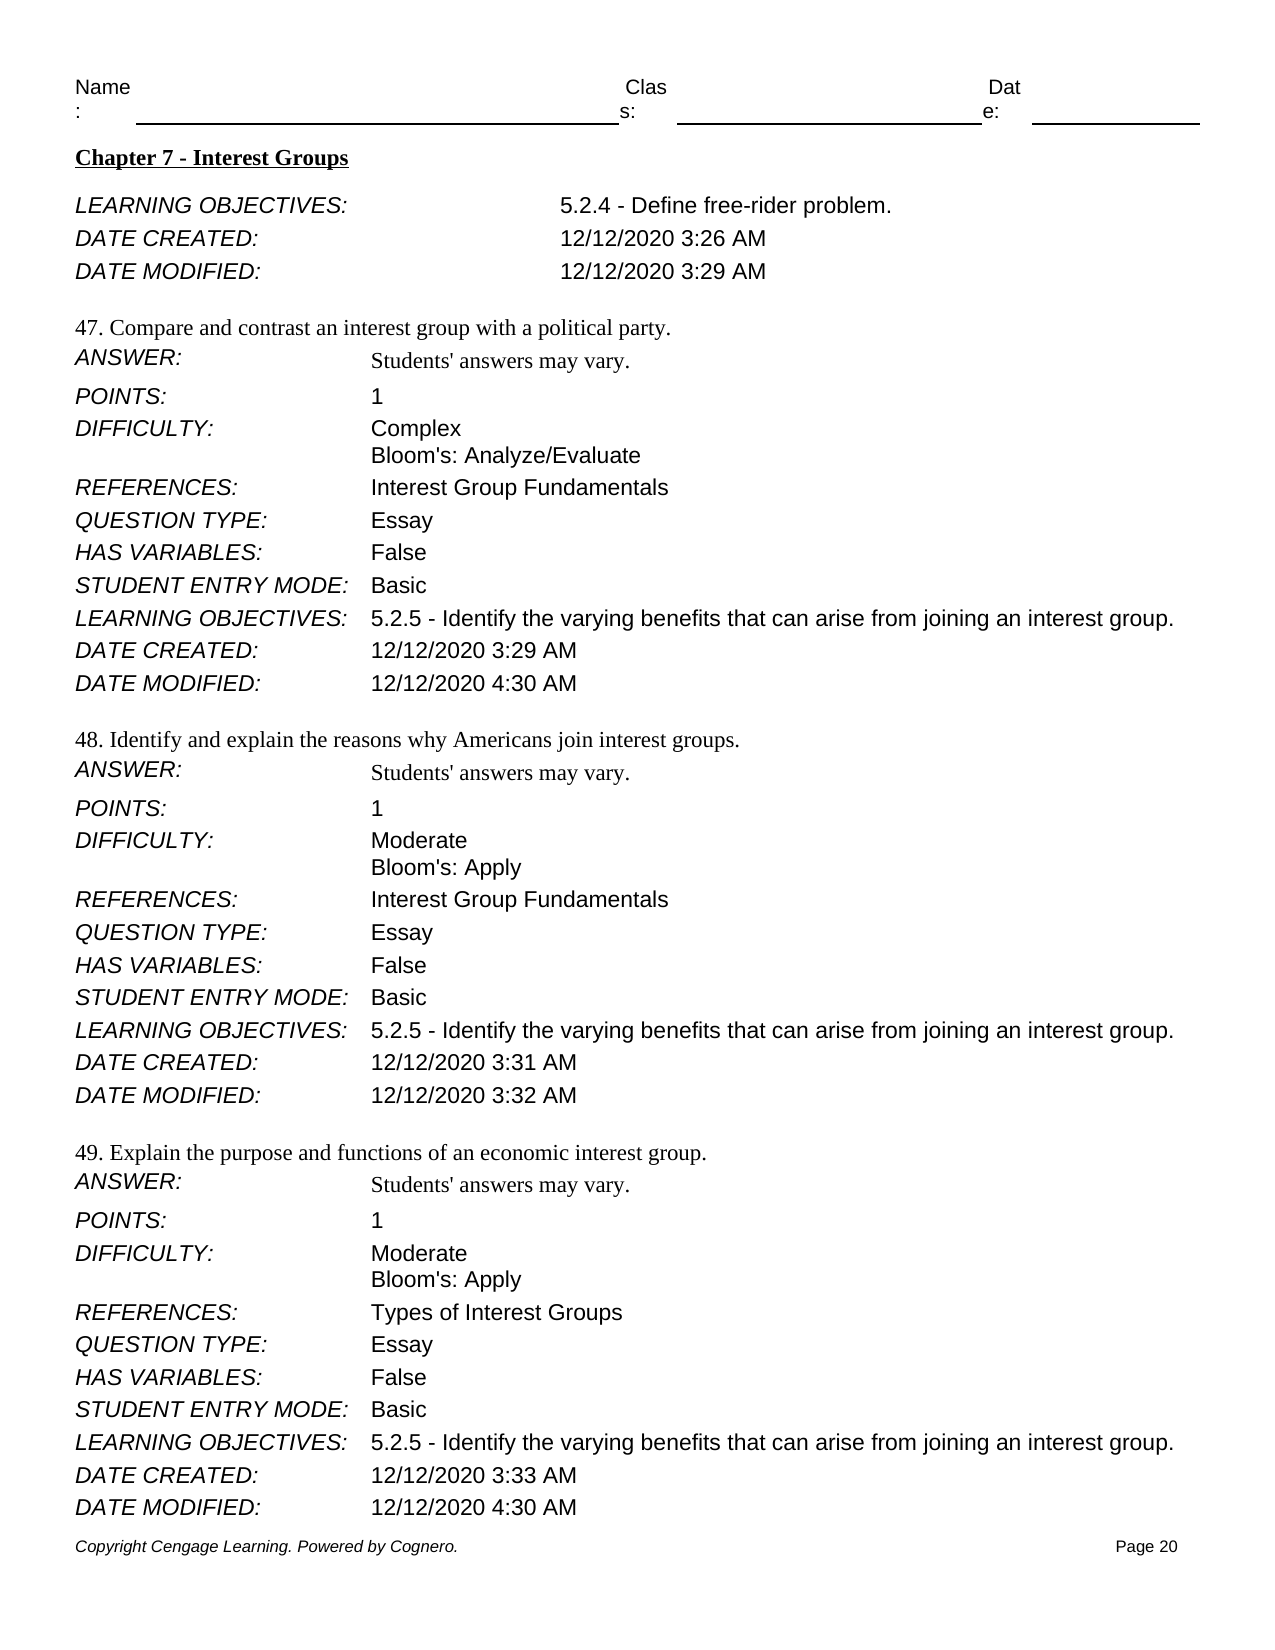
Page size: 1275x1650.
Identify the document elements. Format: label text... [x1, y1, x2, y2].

table_header 49. Explain the purpose and functions of an economic interest group. [75, 1139, 1200, 1524]
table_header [75, 189, 1200, 287]
table_header 47. Compare and contrast an interest group with a political party. [75, 314, 1200, 699]
table_header 48. Identify and explain the reasons why Americans join interest groups. [75, 726, 1200, 1112]
